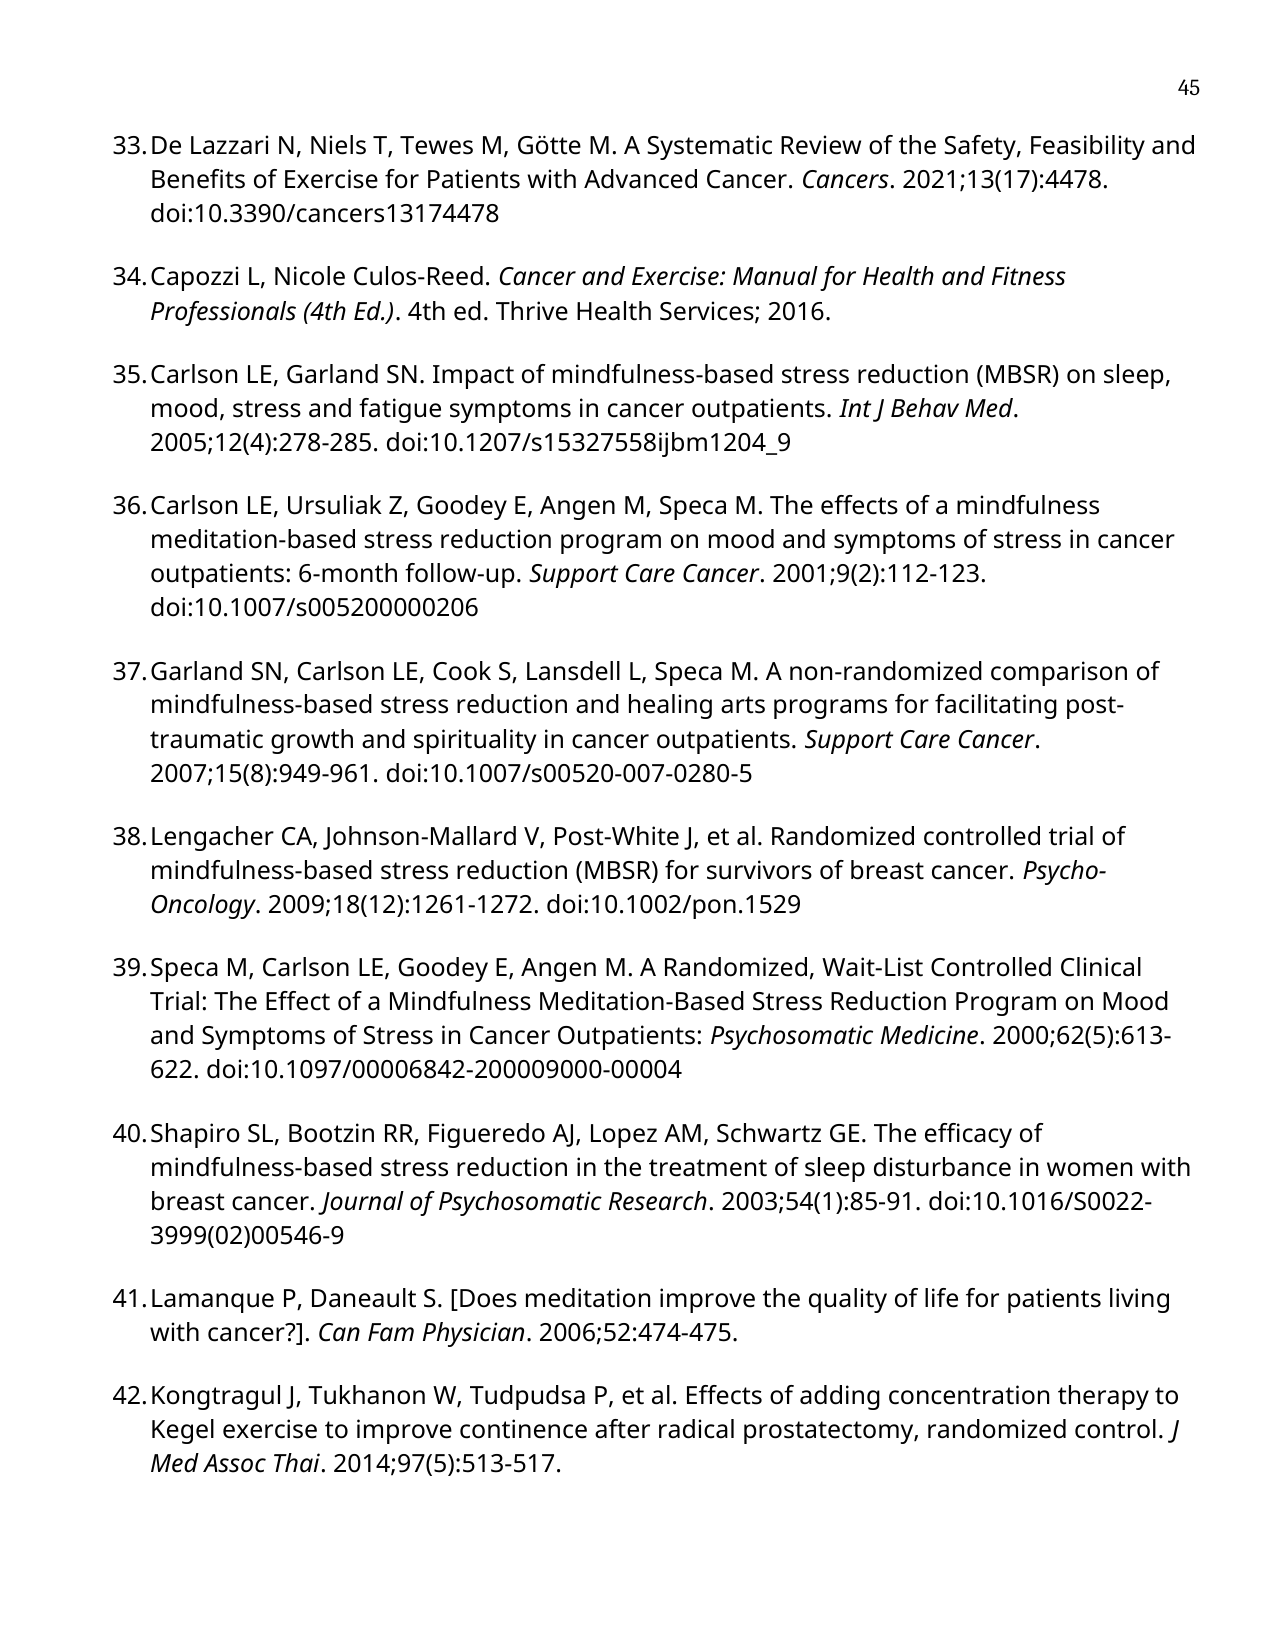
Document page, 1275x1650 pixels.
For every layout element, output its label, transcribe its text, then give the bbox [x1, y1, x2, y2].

list Shapiro SL, Bootzin RR, Figueredo AJ, Lopez AM, Schwartz GE. The efficacy of mindfulness-based stress reduction in the treatment of sleep disturbance in women with breast cancer. Journal of Psychosomatic Research. 2003;54(1):85-91. doi:10.1016/S0022-3999(02)00546-9 [112, 1115, 1200, 1252]
list Carlson LE, Garland SN. Impact of mindfulness-based stress reduction (MBSR) on sleep, mood, stress and fatigue symptoms in cancer outpatients. Int J Behav Med. 2005;12(4):278-285. doi:10.1207/s15327558ijbm1204_9 [112, 356, 1200, 458]
list Capozzi L, Nicole Culos-Reed. Cancer and Exercise: Manual for Health and Fitness Professionals (4th Ed.). 4th ed. Thrive Health Services; 2016. [112, 259, 1200, 327]
list Lamanque P, Daneault S. [Does meditation improve the quality of life for patients living with cancer?]. Can Fam Physician. 2006;52:474-475. [112, 1281, 1200, 1349]
list Lengacher CA, Johnson-Mallard V, Post-White J, et al. Randomized controlled trial of mindfulness-based stress reduction (MBSR) for survivors of breast cancer. Psycho-Oncology. 2009;18(12):1261-1272. doi:10.1002/pon.1529 [112, 818, 1200, 921]
list Garland SN, Carlson LE, Cook S, Lansdell L, Speca M. A non-randomized comparison of mindfulness-based stress reduction and healing arts programs for facilitating post-traumatic growth and spirituality in cancer outpatients. Support Care Cancer. 2007;15(8):949-961. doi:10.1007/s00520-007-0280-5 [112, 653, 1200, 789]
list Speca M, Carlson LE, Goodey E, Angen M. A Randomized, Wait-List Controlled Clinical Trial: The Effect of a Mindfulness Meditation-Based Stress Reduction Program on Mood and Symptoms of Stress in Cancer Outpatients: Psychosomatic Medicine. 2000;62(5):613-622. doi:10.1097/00006842-200009000-00004 [112, 950, 1200, 1086]
list Kongtragul J, Tukhanon W, Tudpudsa P, et al. Effects of adding concentration therapy to Kegel exercise to improve continence after radical prostatectomy, randomized control. J Med Assoc Thai. 2014;97(5):513-517. [112, 1378, 1200, 1480]
list Carlson LE, Ursuliak Z, Goodey E, Angen M, Speca M. The effects of a mindfulness meditation-based stress reduction program on mood and symptoms of stress in cancer outpatients: 6-month follow-up. Support Care Cancer. 2001;9(2):112-123. doi:10.1007/s005200000206 [112, 488, 1200, 624]
list De Lazzari N, Niels T, Tewes M, Götte M. A Systematic Review of the Safety, Feasibility and Benefits of Exercise for Patients with Advanced Cancer. Cancers. 2021;13(17):4478. doi:10.3390/cancers13174478 [112, 128, 1200, 230]
